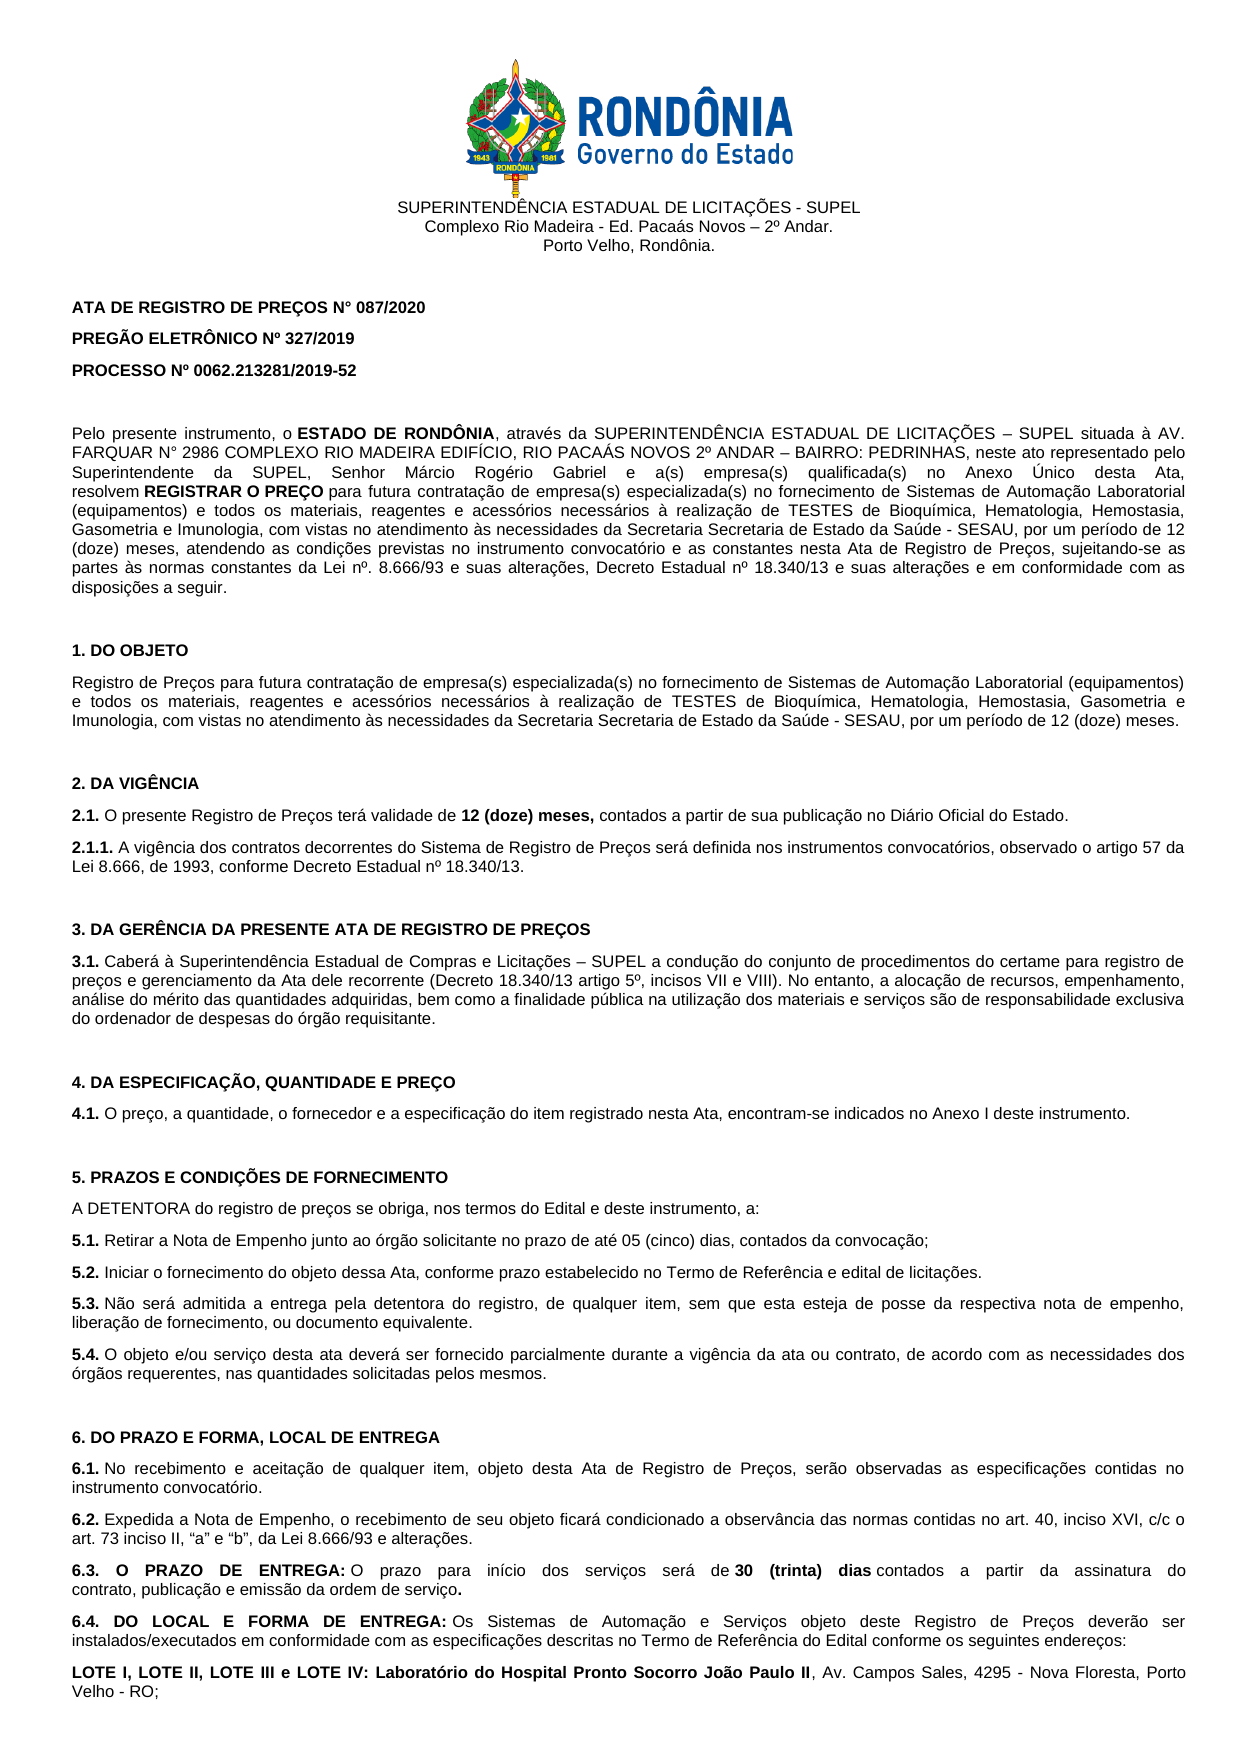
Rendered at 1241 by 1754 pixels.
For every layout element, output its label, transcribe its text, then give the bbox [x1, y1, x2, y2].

text 1. DO OBJETO [72, 641, 1186, 660]
text 2.1. O presente Registro de Preços terá validade de 12 (doze) meses, contados a partir de sua publicação no Diário Oficial do Estado. [72, 806, 1186, 825]
picture [465, 59, 793, 198]
text 3.1. Caberá à Superintendência Estadual de Compras e Licitações – SUPEL a condução do conjunto de procedimentos do certame para registro de preços e gerenciamento da Ata dele recorrente (Decreto 18.340/13 artigo 5º, incisos VII e VIII). No entanto, a alocação de recursos, empenhamento, análise do mérito das quantidades adquiridas, bem como a finalidade pública na utilização dos materiais e serviços são de responsabilidade exclusiva do ordenador de despesas do órgão requisitante. [72, 952, 1186, 1028]
text PREGÃO ELETRÔNICO Nº 327/2019 [72, 329, 1186, 348]
text 5.1. Retirar a Nota de Empenho junto ao órgão solicitante no prazo de até 05 (cinco) dias, contados da convocação; [72, 1231, 1186, 1250]
text 5.3. Não será admitida a entrega pela detentora do registro, de qualquer item, sem que esta esteja de posse da respectiva nota de empenho, liberação de fornecimento, ou documento equivalente. [72, 1294, 1186, 1332]
text LOTE I, LOTE II, LOTE III e LOTE IV: Laboratório do Hospital Pronto Socorro João Paulo II, Av. Campos Sales, 4295 - Nova Floresta, Porto Velho - RO; [72, 1662, 1186, 1701]
text Complexo Rio Madeira - Ed. Pacaás Novos – 2º Andar. [59, 217, 1199, 236]
text 6.4. DO LOCAL E FORMA DE ENTREGA: Os Sistemas de Automação e Serviços objeto deste Registro de Preços deverão ser instalados/executados em conformidade com as especificações descritas no Termo de Referência do Edital conforme os seguintes endereços: [72, 1612, 1186, 1650]
text SUPERINTENDÊNCIA ESTADUAL DE LICITAÇÕES - SUPEL [59, 198, 1199, 217]
text 2. DA VIGÊNCIA [72, 774, 1186, 793]
text Porto Velho, Rondônia. [59, 236, 1199, 255]
text A DETENTORA do registro de preços se obriga, nos termos do Edital e deste instrumento, a: [72, 1199, 1186, 1218]
text 3. DA GERÊNCIA DA PRESENTE ATA DE REGISTRO DE PREÇOS [72, 920, 1186, 939]
text 5. PRAZOS E CONDIÇÕES DE FORNECIMENTO [72, 1167, 1186, 1187]
text 6. DO PRAZO E FORMA, LOCAL DE ENTREGA [72, 1427, 1186, 1447]
text 6.2. Expedida a Nota de Empenho, o recebimento de seu objeto ficará condicionado a observância das normas contidas no art. 40, inciso XVI, c/c o art. 73 inciso II, “a” e “b”, da Lei 8.666/93 e alterações. [72, 1510, 1186, 1548]
text 5.4. O objeto e/ou serviço desta ata deverá ser fornecido parcialmente durante a vigência da ata ou contrato, de acordo com as necessidades dos órgãos requerentes, nas quantidades solicitadas pelos mesmos. [72, 1345, 1186, 1383]
text ATA DE REGISTRO DE PREÇOS N° 087/2020 [72, 297, 1186, 317]
text Pelo presente instrumento, o ESTADO DE RONDÔNIA, através da SUPERINTENDÊNCIA ESTADUAL DE LICITAÇÕES – SUPEL situada à AV. FARQUAR N° 2986 COMPLEXO RIO MADEIRA EDIFÍCIO, RIO PACAÁS NOVOS 2º ANDAR – BAIRRO: PEDRINHAS, neste ato representado pelo Superintendente da SUPEL, Senhor Márcio Rogério Gabriel e a(s) empresa(s) qualificada(s) no Anexo Único desta Ata, resolvem REGISTRAR O PREÇO para futura contratação de empresa(s) especializada(s) no fornecimento de Sistemas de Automação Laboratorial (equipamentos) e todos os materiais, reagentes e acessórios necessários à realização de TESTES de Bioquímica, Hematologia, Hemostasia, Gasometria e Imunologia, com vistas no atendimento às necessidades da Secretaria Secretaria de Estado da Saúde - SESAU, por um período de 12 (doze) meses, atendendo as condições previstas no instrumento convocatório e as constantes nesta Ata de Registro de Preços, sujeitando-se as partes às normas constantes da Lei nº. 8.666/93 e suas alterações, Decreto Estadual nº 18.340/13 e suas alterações e em conformidade com as disposições a seguir. [72, 424, 1186, 597]
text 2.1.1. A vigência dos contratos decorrentes do Sistema de Registro de Preços será definida nos instrumentos convocatórios, observado o artigo 57 da Lei 8.666, de 1993, conforme Decreto Estadual nº 18.340/13. [72, 837, 1186, 876]
text 6.3. O PRAZO DE ENTREGA: O prazo para início dos serviços será de 30 (trinta) dias contados a partir da assinatura do contrato, publicação e emissão da ordem de serviço. [72, 1561, 1186, 1599]
text 5.2. Iniciar o fornecimento do objeto dessa Ata, conforme prazo estabelecido no Termo de Referência e edital de licitações. [72, 1262, 1186, 1282]
text Registro de Preços para futura contratação de empresa(s) especializada(s) no fornecimento de Sistemas de Automação Laboratorial (equipamentos) e todos os materiais, reagentes e acessórios necessários à realização de TESTES de Bioquímica, Hematologia, Hemostasia, Gasometria e Imunologia, com vistas no atendimento às necessidades da Secretaria Secretaria de Estado da Saúde - SESAU, por um período de 12 (doze) meses. [72, 672, 1186, 730]
text PROCESSO Nº 0062.213281/2019-52 [72, 361, 1186, 380]
text 6.1. No recebimento e aceitação de qualquer item, objeto desta Ata de Registro de Preços, serão observadas as especificações contidas no instrumento convocatório. [72, 1459, 1186, 1497]
text 4.1. O preço, a quantidade, o fornecedor e a especificação do item registrado nesta Ata, encontram-se indicados no Anexo I deste instrumento. [72, 1104, 1186, 1123]
text 4. DA ESPECIFICAÇÃO, QUANTIDADE E PREÇO [72, 1072, 1186, 1092]
